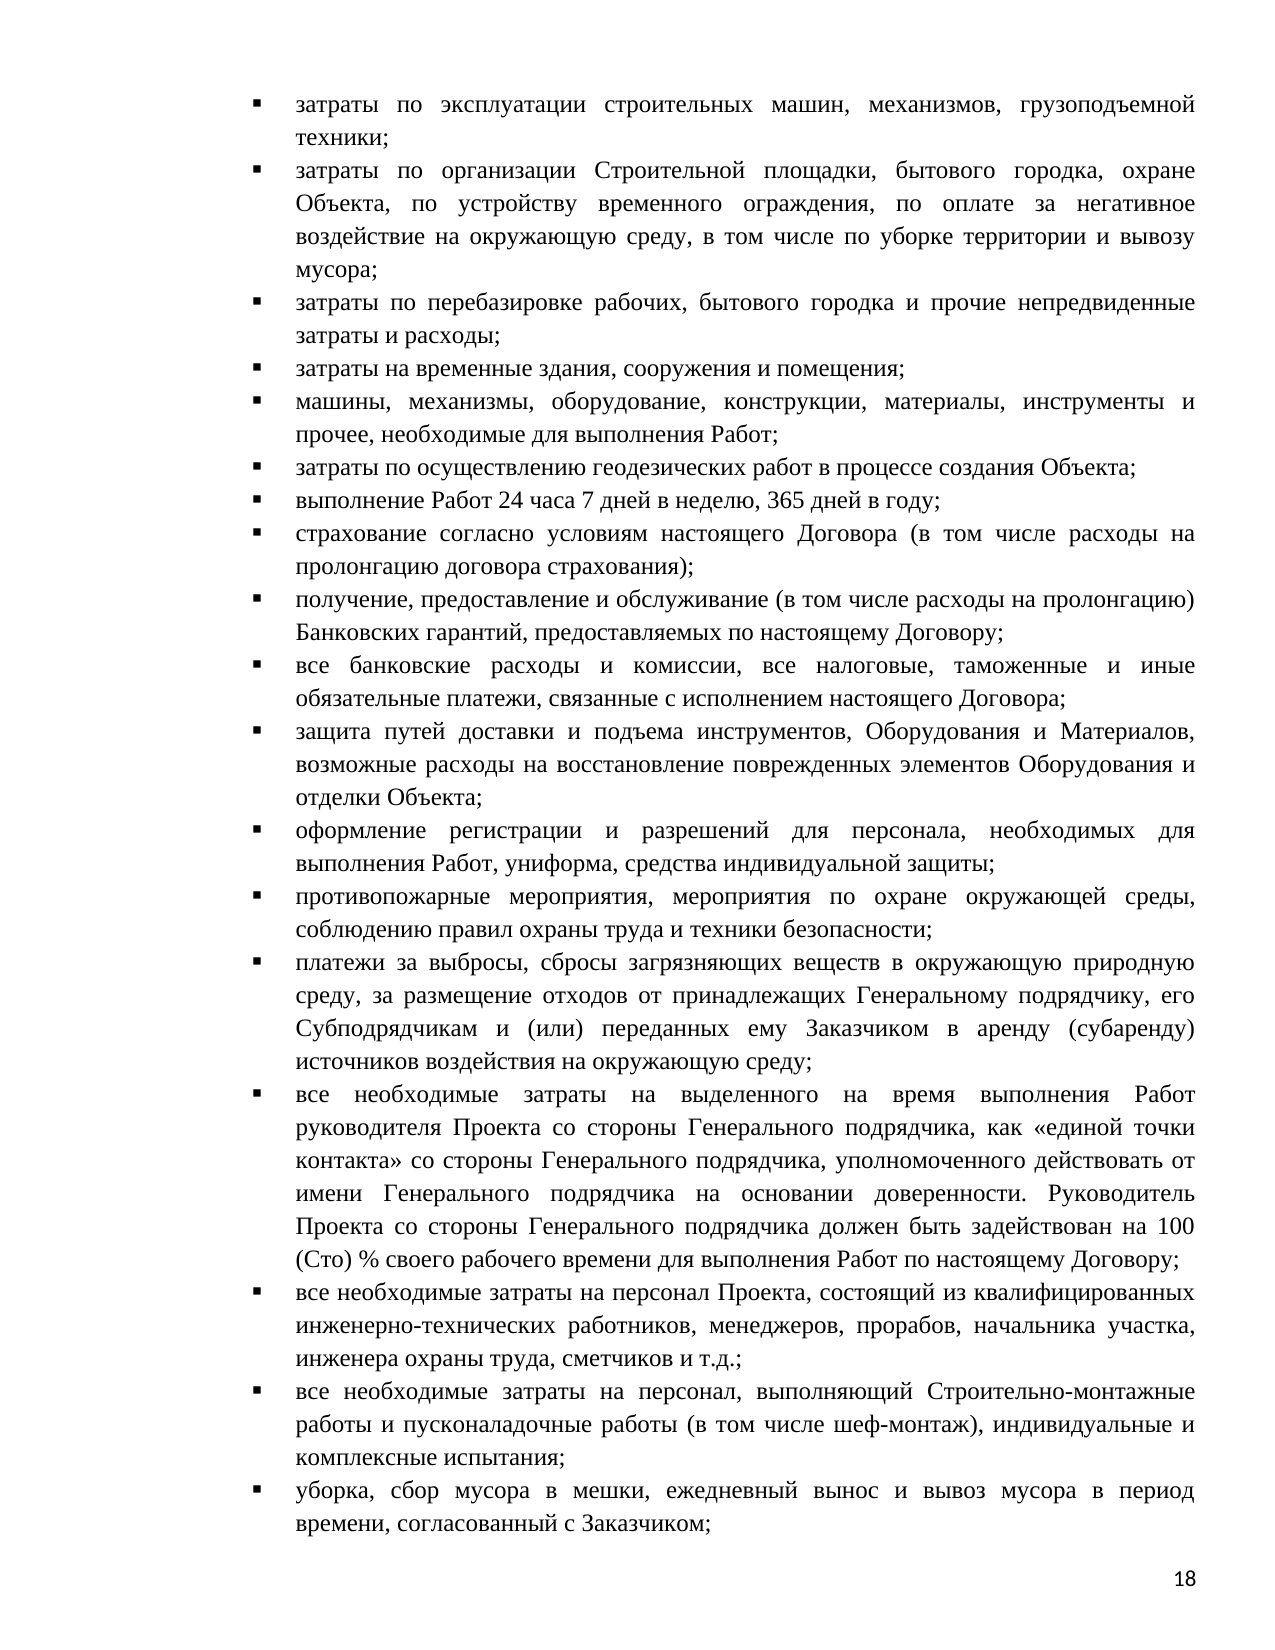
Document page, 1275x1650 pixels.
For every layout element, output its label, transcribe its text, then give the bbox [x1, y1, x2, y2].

list страхование согласно условиям настоящего Договора (в том числе расходы на пролонгацию договора страхования); [251, 518, 1196, 580]
list все необходимые затраты на выделенного на время выполнения Работ руководителя Проекта со стороны Генерального подрядчика, как «единой точки контакта» со стороны Генерального подрядчика, уполномоченного действовать от имени Генерального подрядчика на основании доверенности. Руководитель Проекта со стороны Генерального подрядчика должен быть задействован на 100 (Сто) % своего рабочего времени для выполнения Работ по настоящему Договору; [251, 1079, 1196, 1273]
list защита путей доставки и подъема инструментов, Оборудования и Материалов, возможные расходы на восстановление поврежденных элементов Оборудования и отделки Объекта; [251, 716, 1196, 811]
list затраты по эксплуатации строительных машин, механизмов, грузоподъемной техники; [251, 89, 1196, 150]
list платежи за выбросы, сбросы загрязняющих веществ в окружающую природную среду, за размещение отходов от принадлежащих Генеральному подрядчику, его Субподрядчикам и (или) переданных ему Заказчиком в аренду (субаренду) источников воздействия на окружающую среду; [251, 947, 1196, 1075]
list затраты по перебазировке рабочих, бытового городка и прочие непредвиденные затраты и расходы; [251, 287, 1196, 348]
list затраты по осуществлению геодезических работ в процессе создания Объекта; [251, 452, 1196, 481]
list противопожарные мероприятия, мероприятия по охране окружающей среды, соблюдению правил охраны труда и техники безопасности; [251, 881, 1196, 943]
list машины, механизмы, оборудование, конструкции, материалы, инструменты и прочее, необходимые для выполнения Работ; [251, 386, 1196, 448]
list уборка, сбор мусора в мешки, ежедневный вынос и вывоз мусора в период времени, согласованный с Заказчиком; [251, 1476, 1196, 1537]
list получение, предоставление и обслуживание (в том числе расходы на пролонгацию) Банковских гарантий, предоставляемых по настоящему Договору; [251, 584, 1196, 646]
list затраты на временные здания, сооружения и помещения; [251, 353, 1196, 382]
list все необходимые затраты на персонал, выполняющий Строительно-монтажные работы и пусконаладочные работы (в том числе шеф-монтаж), индивидуальные и комплексные испытания; [251, 1376, 1196, 1471]
list затраты по организации Строительной площадки, бытового городка, охране Объекта, по устройству временного ограждения, по оплате за негативное воздействие на окружающую среду, в том числе по уборке территории и вывозу мусора; [251, 155, 1196, 282]
list все банковские расходы и комиссии, все налоговые, таможенные и иные обязательные платежи, связанные с исполнением настоящего Договора; [251, 650, 1196, 712]
list выполнение Работ 24 часа 7 дней в неделю, 365 дней в году; [251, 485, 1196, 514]
list все необходимые затраты на персонал Проекта, состоящий из квалифицированных инженерно-технических работников, менеджеров, прорабов, начальника участка, инженера охраны труда, сметчиков и т.д.; [251, 1277, 1196, 1372]
list оформление регистрации и разрешений для персонала, необходимых для выполнения Работ, униформа, средства индивидуальной защиты; [251, 815, 1196, 877]
